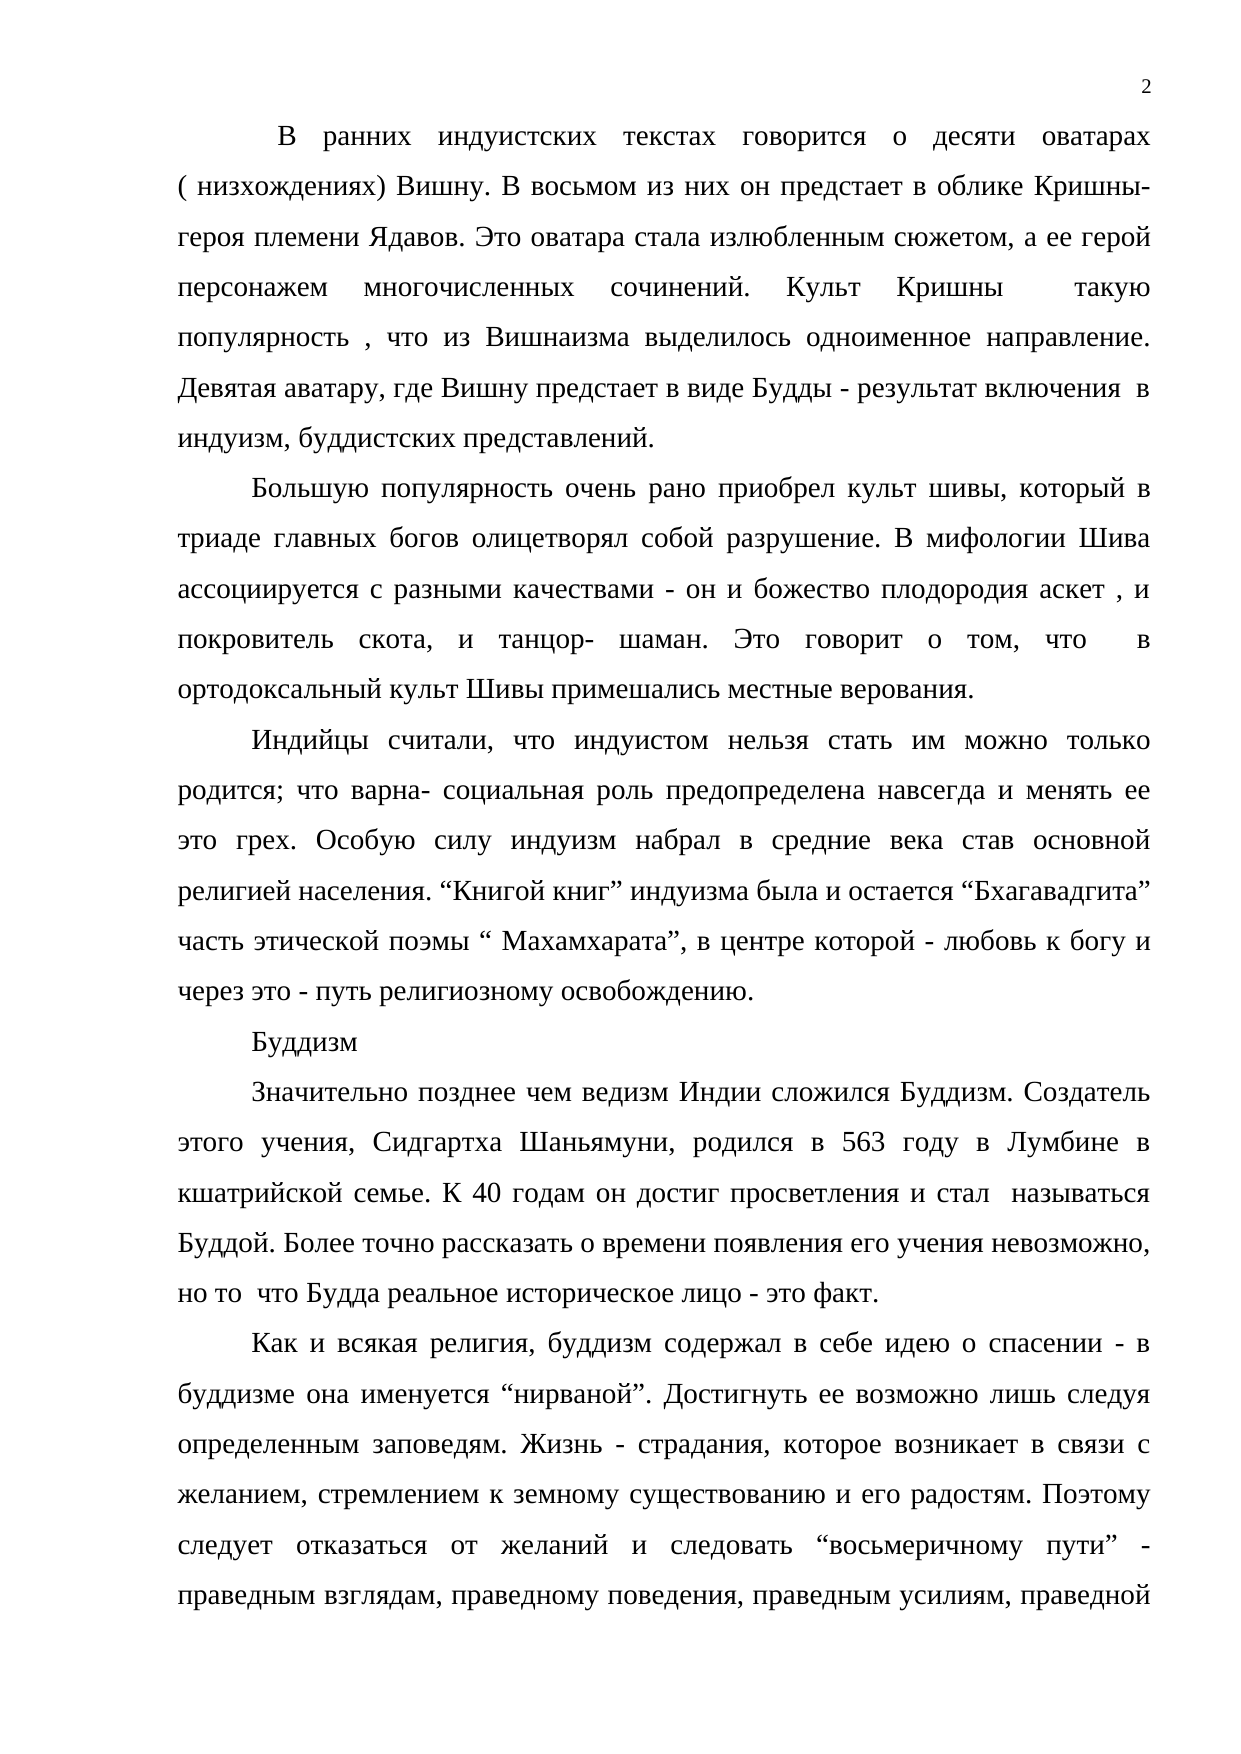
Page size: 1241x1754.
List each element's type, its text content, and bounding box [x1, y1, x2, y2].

text Значительно позднее чем ведизм Индии сложился Буддизм. Создатель этого учения, Сидгартха Шаньямуни, родился в 563 году в Лумбине в кшатрийской семье. К 40 годам он достиг просветления и стал называться Буддой. Более точно рассказать о времени появления его учения невозможно, но то что Будда реальное историческое лицо - это факт. [177, 1074, 1152, 1309]
text Буддизм [177, 1024, 1152, 1057]
text Большую популярность очень рано приобрел культ шивы, который в триаде главных богов олицетворял собой разрушение. В мифологии Шива ассоциируется с разными качествами - он и божество плодородия аскет , и покровитель скота, и танцор- шаман. Это говорит о том, что в ортодоксальный культ Шивы примешались местные верования. [177, 470, 1152, 705]
text В ранних индуистских текстах говорится о десяти оватарах ( низхождениях) Вишну. В восьмом из них он предстает в облике Кришны- героя племени Ядавов. Это оватара стала излюбленным сюжетом, а ее герой персонажем многочисленных сочинений. Культ Кришны такую популярность , что из Вишнаизма выделилось одноименное направление. Девятая аватару, где Вишну предстает в виде Будды - результат включения в индуизм, буддистских представлений. [177, 118, 1152, 453]
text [177, 1326, 1152, 1611]
text Индийцы считали, что индуистом нельзя стать им можно только родится; что варна- социальная роль предопределена навсегда и менять ее это грех. Особую силу индуизм набрал в средние века став основной религией населения. “Книгой книг” индуизма была и остается “Бхагавадгита” часть этической поэмы “ Махамхарата”, в центре которой - любовь к богу и через это - путь религиозному освобождению. [177, 722, 1152, 1007]
